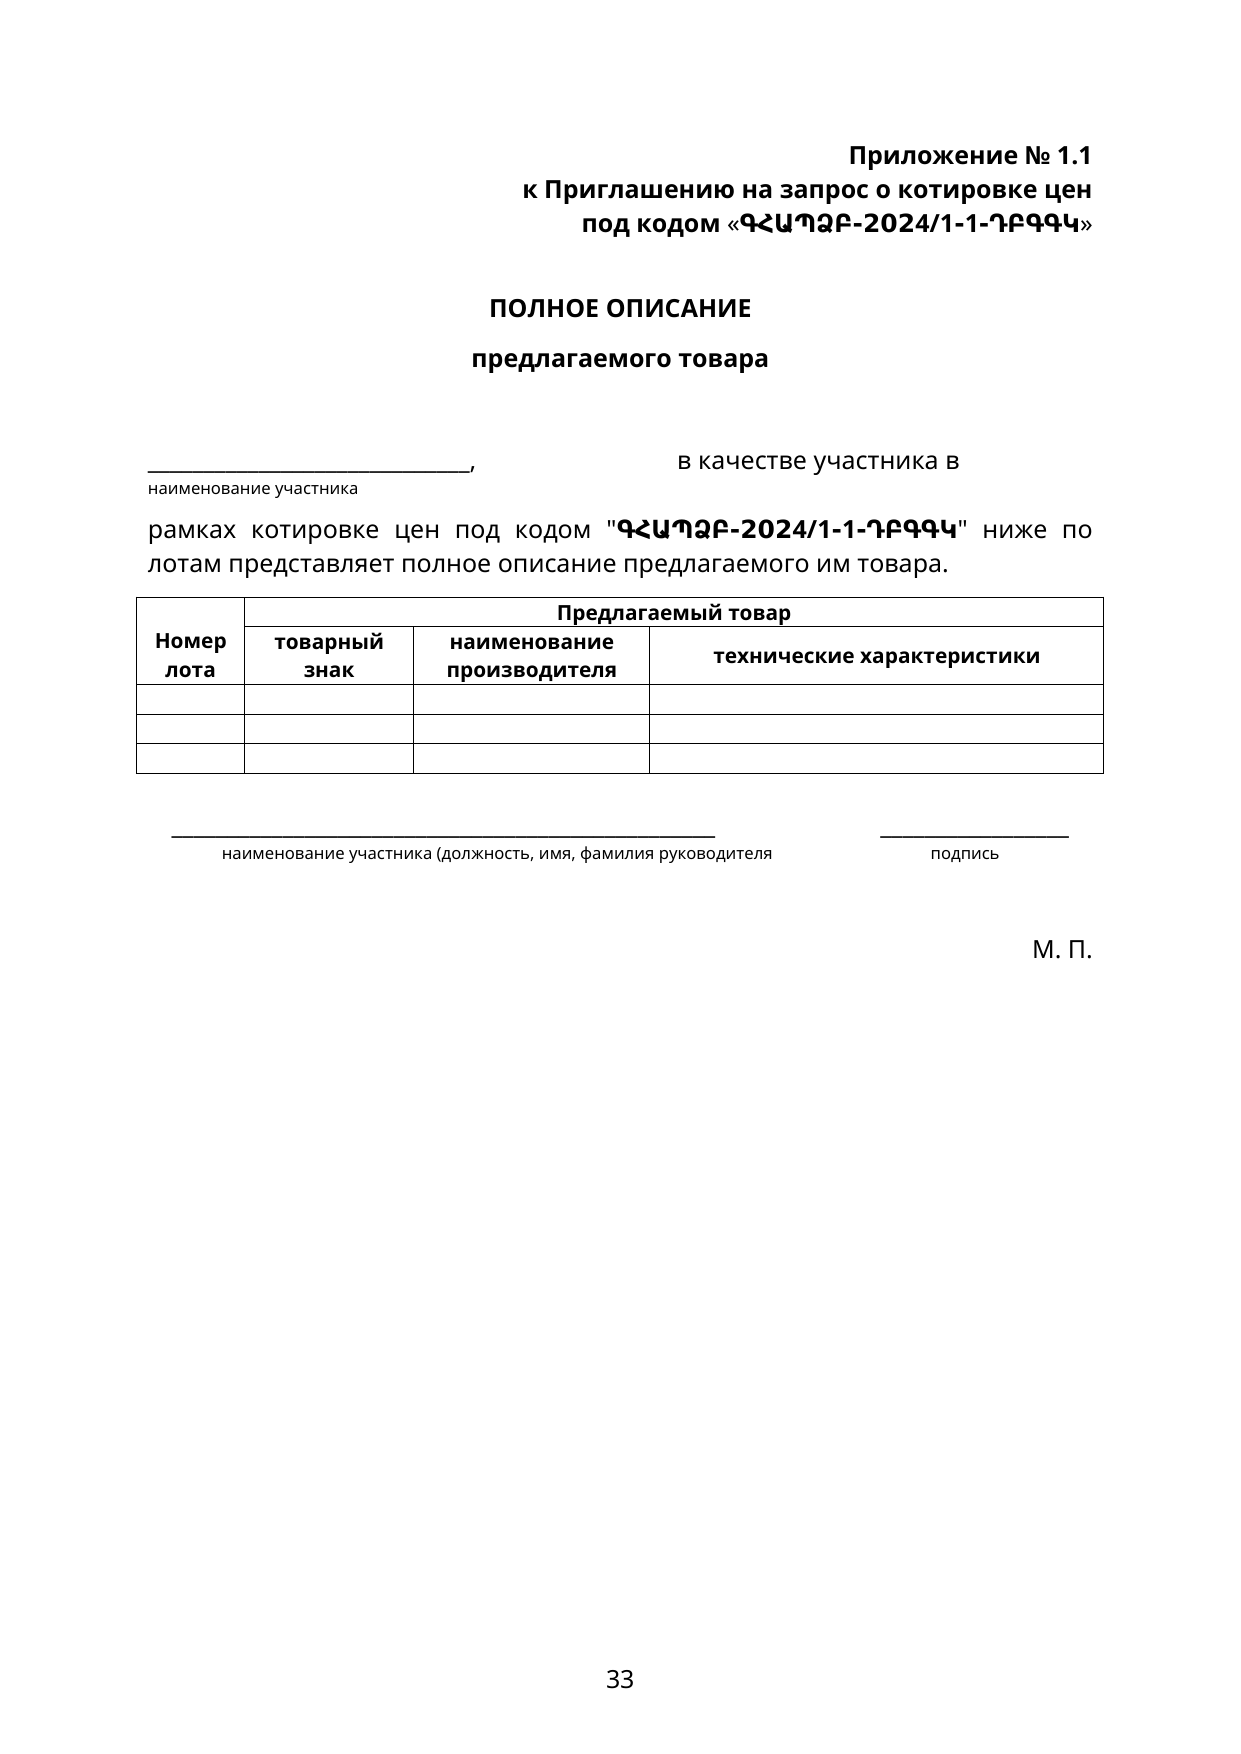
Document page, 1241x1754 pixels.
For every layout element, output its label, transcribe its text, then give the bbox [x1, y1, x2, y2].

table_cell [137, 715, 244, 743]
table_cell наименование производителя [414, 627, 649, 684]
table_cell [245, 685, 413, 713]
table_cell [650, 715, 1103, 743]
text рамках котировке цен под кодом "ԳՀԱՊՁԲ-2024/1-1-ԴԲԳԳԿ" ниже по лотам представляет полное описание предлагаемого им товара. [148, 512, 1092, 580]
subtitle ПОЛНОЕ ОПИСАНИЕ [207, 290, 1034, 324]
subtitle предлагаемого товара [207, 341, 1034, 375]
text М. П. [148, 932, 1092, 966]
table_cell [137, 685, 244, 713]
text _________________________________________________ _________________ [148, 808, 1092, 842]
text _____________________________, в качестве участника в [148, 443, 1092, 477]
text наименование участника [148, 477, 1092, 499]
text наименование участника (должность, имя, фамилия руководителя подпись [222, 842, 1092, 864]
table_header Номер лота [137, 598, 244, 684]
text Приложение № 1.1 [148, 137, 1092, 172]
table_cell [137, 744, 244, 772]
table_cell [414, 715, 649, 743]
table_cell [245, 715, 413, 743]
text к Приглашению на запрос о котировке цен под кодом «ԳՀԱՊՁԲ-2024/1-1-ԴԲԳԳԿ» [148, 172, 1092, 240]
table_cell [414, 744, 649, 772]
table_cell [245, 744, 413, 772]
table_cell товарный знак [245, 627, 413, 684]
table_cell [650, 744, 1103, 772]
table_cell [650, 685, 1103, 713]
table_header Предлагаемый товар [245, 598, 1103, 626]
table_cell [414, 685, 649, 713]
table_cell технические характеристики [650, 627, 1103, 684]
